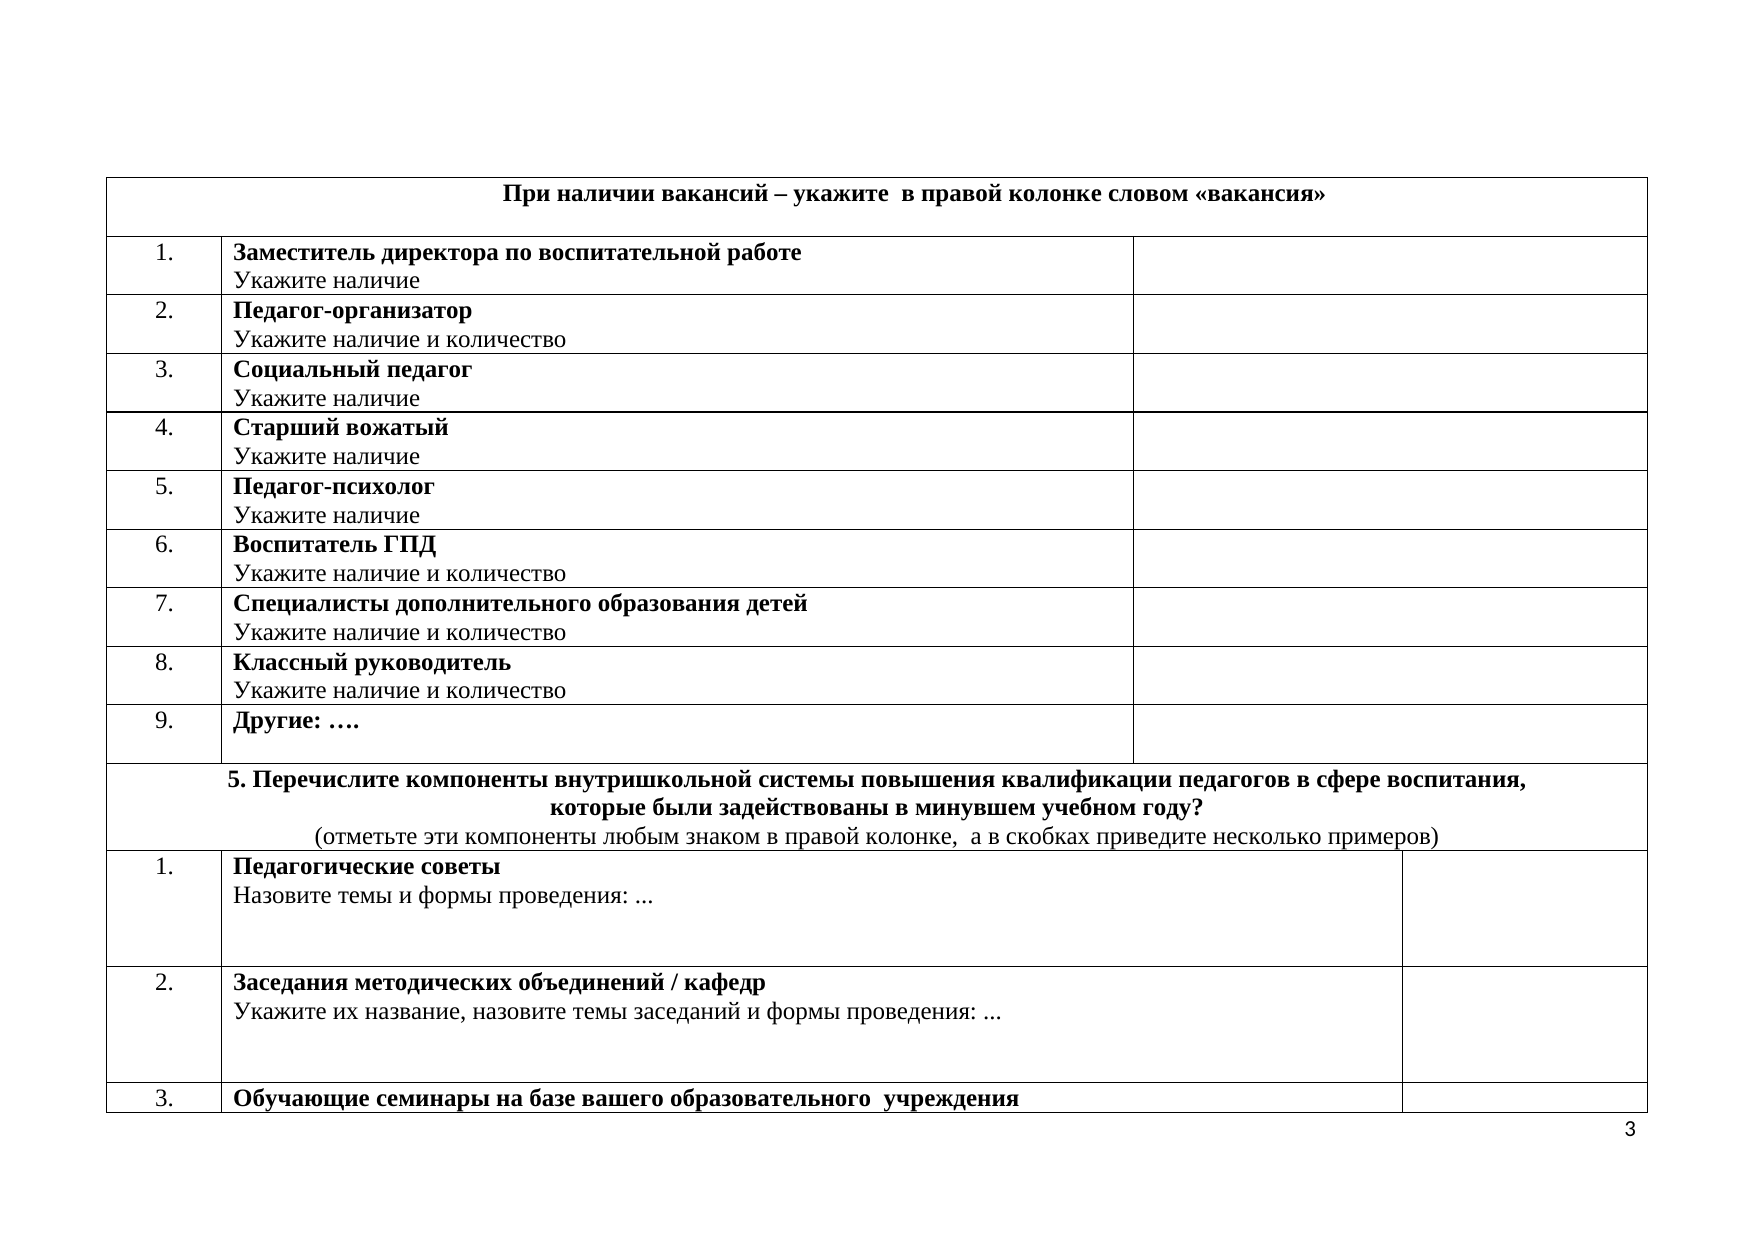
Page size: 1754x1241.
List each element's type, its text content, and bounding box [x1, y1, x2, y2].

table_cell [1134, 354, 1647, 411]
table_cell [1403, 851, 1647, 966]
table_cell 7. [107, 588, 221, 646]
table_cell Педагог-организатор Укажите наличие и количество [222, 295, 1133, 353]
table_cell 6. [107, 530, 221, 587]
table_cell [1134, 530, 1647, 587]
table_cell [1403, 967, 1647, 1082]
table_cell [1403, 1083, 1647, 1112]
table_cell Классный руководитель Укажите наличие и количество [222, 647, 1133, 704]
table_cell [1134, 647, 1647, 704]
table_cell 8. [107, 647, 221, 704]
table_cell 5. Перечислите компоненты внутришкольной системы повышения квалификации педагогов в сфере воспитания, которые были задействованы в минувшем учебном году? (отметьте эти компоненты любым знаком в правой колонке, а в скобках приведите несколько примеров) [107, 764, 1647, 850]
table_cell [1134, 588, 1647, 646]
table_cell [1134, 237, 1647, 294]
table_cell Заседания методических объединений / кафедр Укажите их название, назовите темы заседаний и формы проведения: ... [222, 967, 1402, 1082]
table_cell [1134, 295, 1647, 353]
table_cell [107, 178, 1647, 236]
table_cell 9. [107, 705, 221, 763]
table_cell [1134, 705, 1647, 763]
table_cell 5. [107, 471, 221, 528]
table_cell [1134, 471, 1647, 528]
table_cell Старший вожатый Укажите наличие [222, 413, 1133, 470]
table_cell 2. [107, 295, 221, 353]
table_cell Педагогические советы Назовите темы и формы проведения: ... [222, 851, 1402, 966]
table_cell 2. [107, 967, 221, 1082]
table_cell Другие: …. [222, 705, 1133, 763]
table_cell Педагог-психолог Укажите наличие [222, 471, 1133, 528]
table_cell 1. [107, 237, 221, 294]
table_cell 1. [107, 851, 221, 966]
table_cell Социальный педагог Укажите наличие [222, 354, 1133, 411]
table_cell 3. [107, 1083, 221, 1112]
table_cell Воспитатель ГПД Укажите наличие и количество [222, 530, 1133, 587]
table_cell [1134, 413, 1647, 470]
table_cell Специалисты дополнительного образования детей Укажите наличие и количество [222, 588, 1133, 646]
table_cell 3. [107, 354, 221, 411]
table_cell 4. [107, 413, 221, 470]
table_cell Заместитель директора по воспитательной работе Укажите наличие [222, 237, 1133, 294]
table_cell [222, 1083, 1402, 1112]
